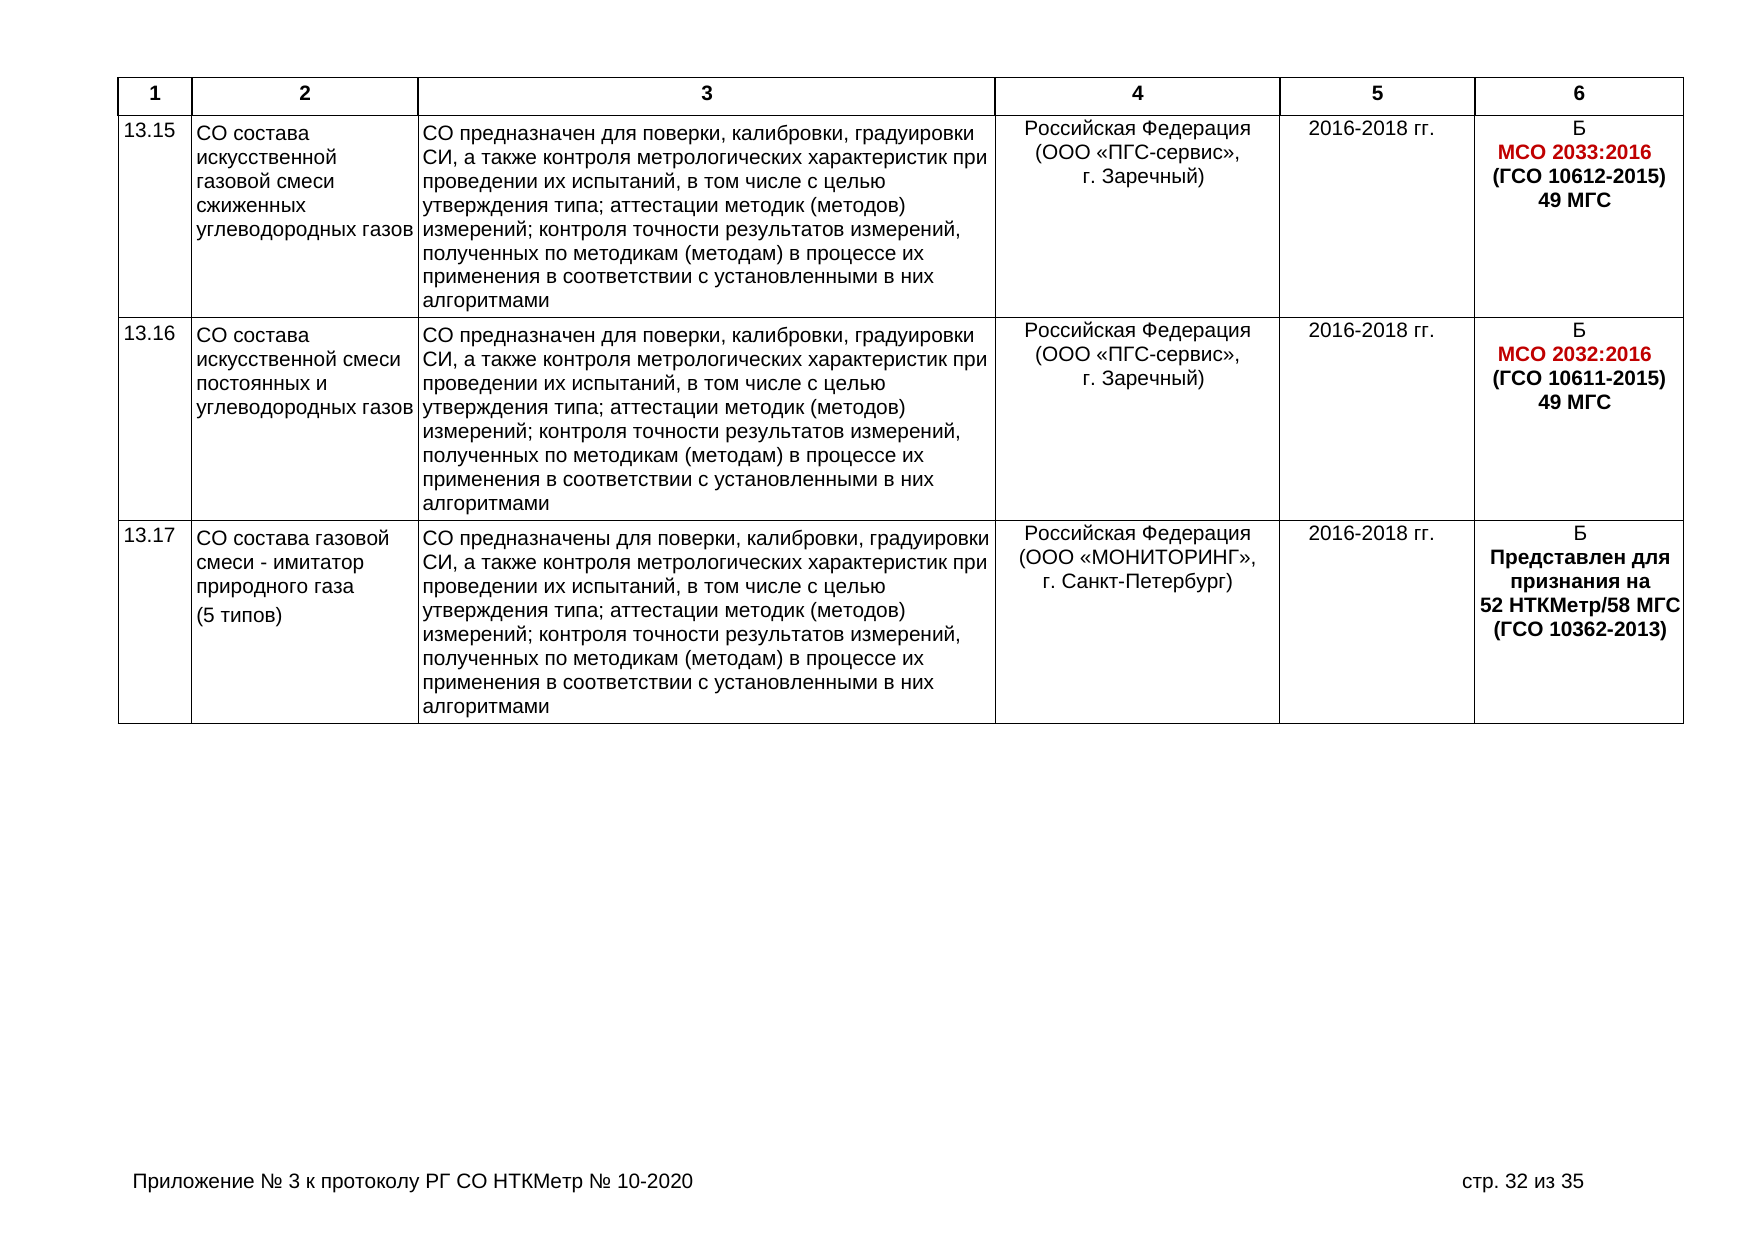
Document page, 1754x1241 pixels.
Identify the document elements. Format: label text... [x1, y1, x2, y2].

table_cell СО состава газовой смеси - имитатор природного газа (5 типов) [192, 521, 418, 723]
table_header 5 [1281, 78, 1474, 114]
table_cell 13.16 [119, 318, 191, 520]
table_cell СО предназначены для поверки, калибровки, градуировки СИ, а также контроля метрологических характеристик при проведении их испытаний, в том числе с целью утверждения типа; аттестации методик (методов) измерений; контроля точности результатов измерений, полученных по методикам (методам) в процессе их применения в соответствии с установленными в них алгоритмами [419, 521, 995, 723]
table_header 1 [119, 78, 191, 114]
table_cell 13.17 [119, 521, 191, 723]
table_cell Б Представлен для признания на 52 НТКМетр/58 МГС (ГСО 10362-2013) [1475, 521, 1683, 723]
table_cell 13.15 [119, 116, 191, 317]
table_cell 2016-2018 гг. [1280, 318, 1474, 520]
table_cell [419, 116, 995, 317]
table_header 3 [419, 78, 994, 114]
table_cell Б МСО 2032:2016 (ГСО 10611-2015) 49 МГС [1475, 318, 1683, 520]
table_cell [996, 116, 1279, 317]
table_cell Российская Федерация (ООО «ПГС-сервис», г. Заречный) [996, 318, 1279, 520]
table_cell 2016-2018 гг. [1280, 521, 1474, 723]
table_cell СО состава искусственной газовой смеси сжиженных углеводородных газов [192, 116, 418, 317]
table_header 2 [193, 78, 417, 114]
table_cell СО состава искусственной смеси постоянных и углеводородных газов [192, 318, 418, 520]
table_cell Российская Федерация (ООО «МОНИТОРИНГ», г. Санкт-Петербург) [996, 521, 1279, 723]
table_cell Б МСО 2033:2016 (ГСО 10612-2015) 49 МГС [1475, 116, 1683, 317]
table_cell 2016-2018 гг. [1280, 116, 1474, 317]
table_header 4 [996, 78, 1279, 114]
table_header 6 [1476, 78, 1683, 114]
